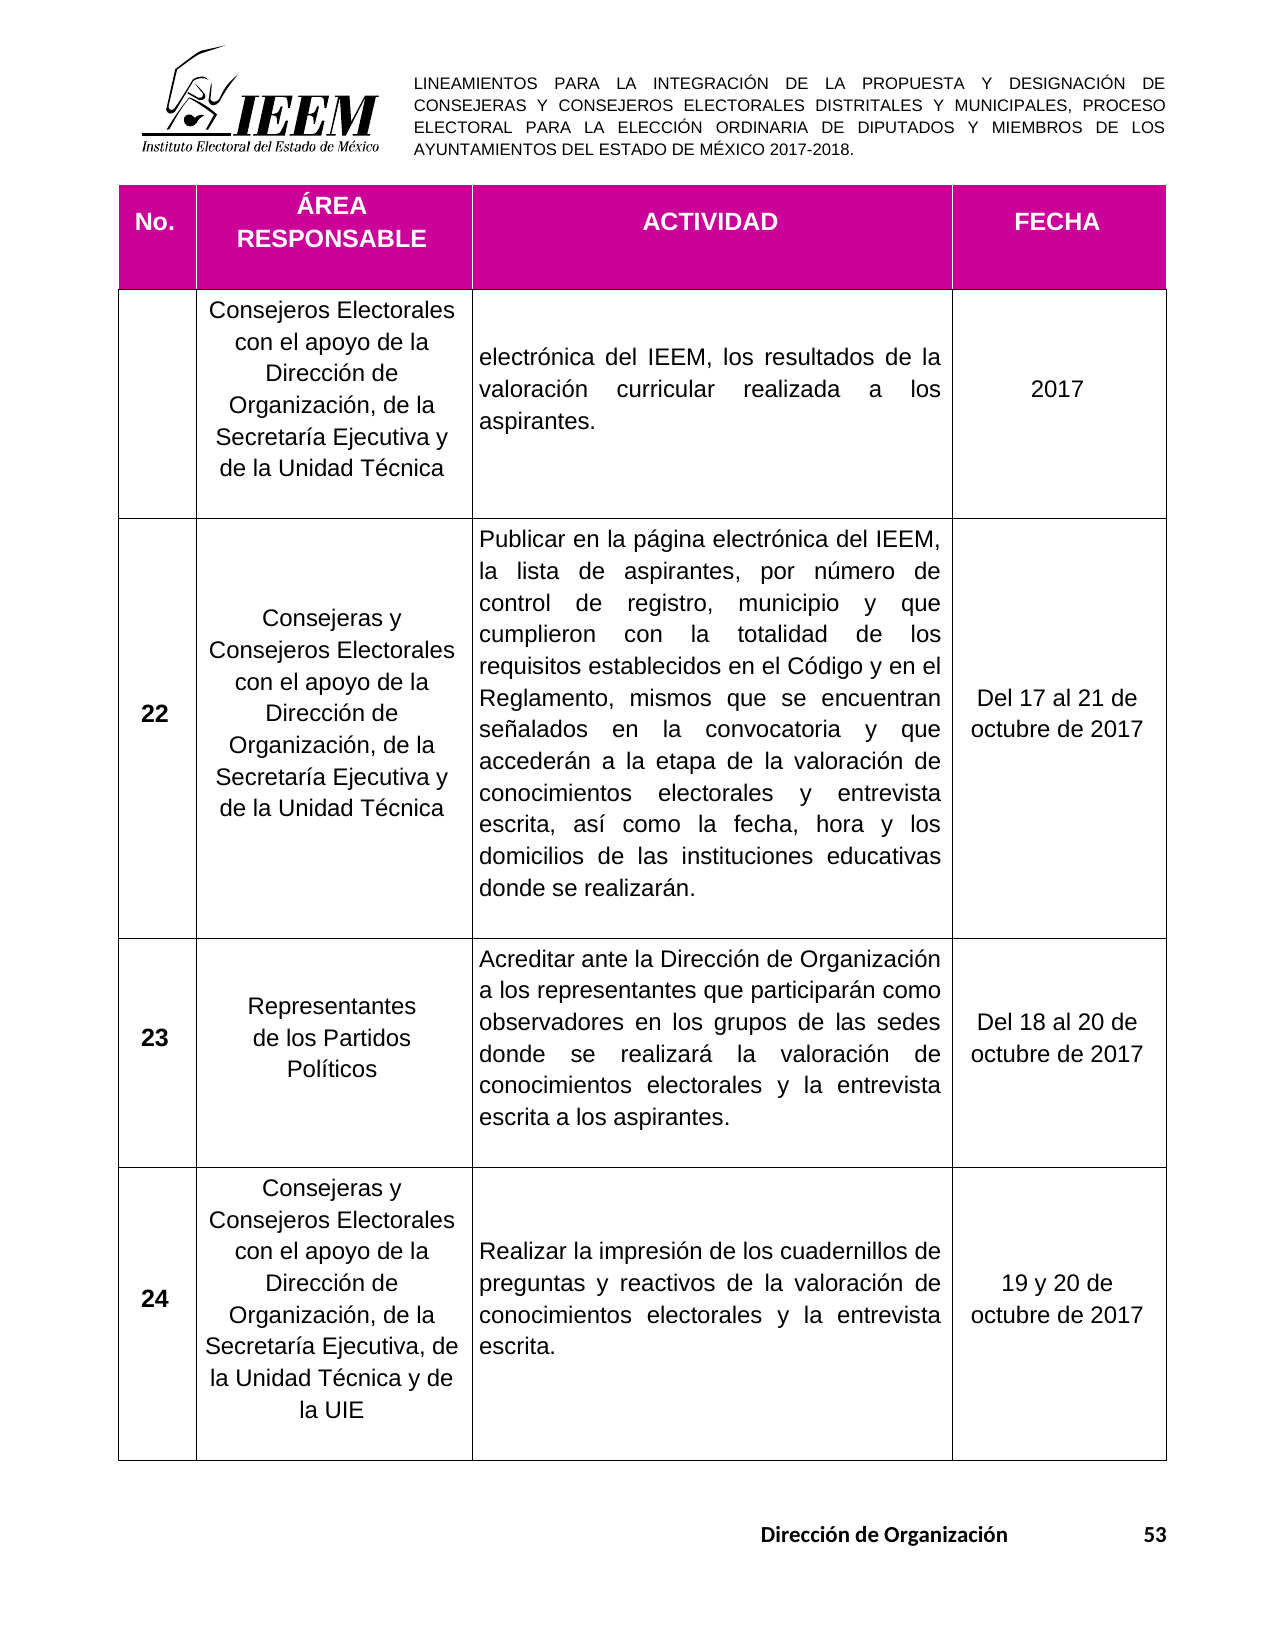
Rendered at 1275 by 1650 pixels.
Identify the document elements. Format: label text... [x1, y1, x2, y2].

table_cell Publicar en la página electrónica del IEEM, la lista de aspirantes, por número de control de registro, municipio y que cumplieron con la totalidad de los requisitos establecidos en el Código y en el Reglamento, mismos que se encuentran señalados en la convocatoria y que accederán a la etapa de la valoración de conocimientos electorales y entrevista escrita, así como la fecha, hora y los domicilios de las instituciones educativas donde se realizarán. [473, 519, 952, 938]
table_cell 22 [119, 519, 196, 938]
table_cell Consejeras y Consejeros Electorales con el apoyo de la Dirección de Organización, de la Secretaría Ejecutiva, de la Unidad Técnica y de la UIE [197, 1168, 472, 1460]
table_cell Acreditar ante la Dirección de Organización a los representantes que participarán como observadores en los grupos de las sedes donde se realizará la valoración de conocimientos electorales y la entrevista escrita a los aspirantes. [473, 939, 952, 1167]
table_header ACTIVIDAD [473, 185, 952, 289]
table_cell 17 de octubre de 2017 [953, 290, 1166, 518]
table_cell Consejeras y Consejeros Electorales con el apoyo de la Dirección de Organización, de la Secretaría Ejecutiva y de la Unidad Técnica [197, 519, 472, 938]
table_header No. [119, 185, 196, 289]
table_cell Realizar la impresión de los cuadernillos de preguntas y reactivos de la valoración de conocimientos electorales y la entrevista escrita. [473, 1168, 952, 1460]
table_cell Del 17 al 21 de octubre de 2017 [953, 519, 1166, 938]
table_cell 23 [119, 939, 196, 1167]
table_header FECHA [953, 185, 1166, 289]
table_header ÁREA RESPONSABLE [197, 185, 472, 289]
table_cell 19 y 20 de octubre de 2017 [953, 1168, 1166, 1460]
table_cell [197, 290, 472, 518]
table_cell 24 [119, 1168, 196, 1460]
table_cell Representantes de los Partidos Políticos [197, 939, 472, 1167]
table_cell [473, 290, 952, 518]
table_cell Del 18 al 20 de octubre de 2017 [953, 939, 1166, 1167]
table_cell 21 [119, 290, 196, 518]
